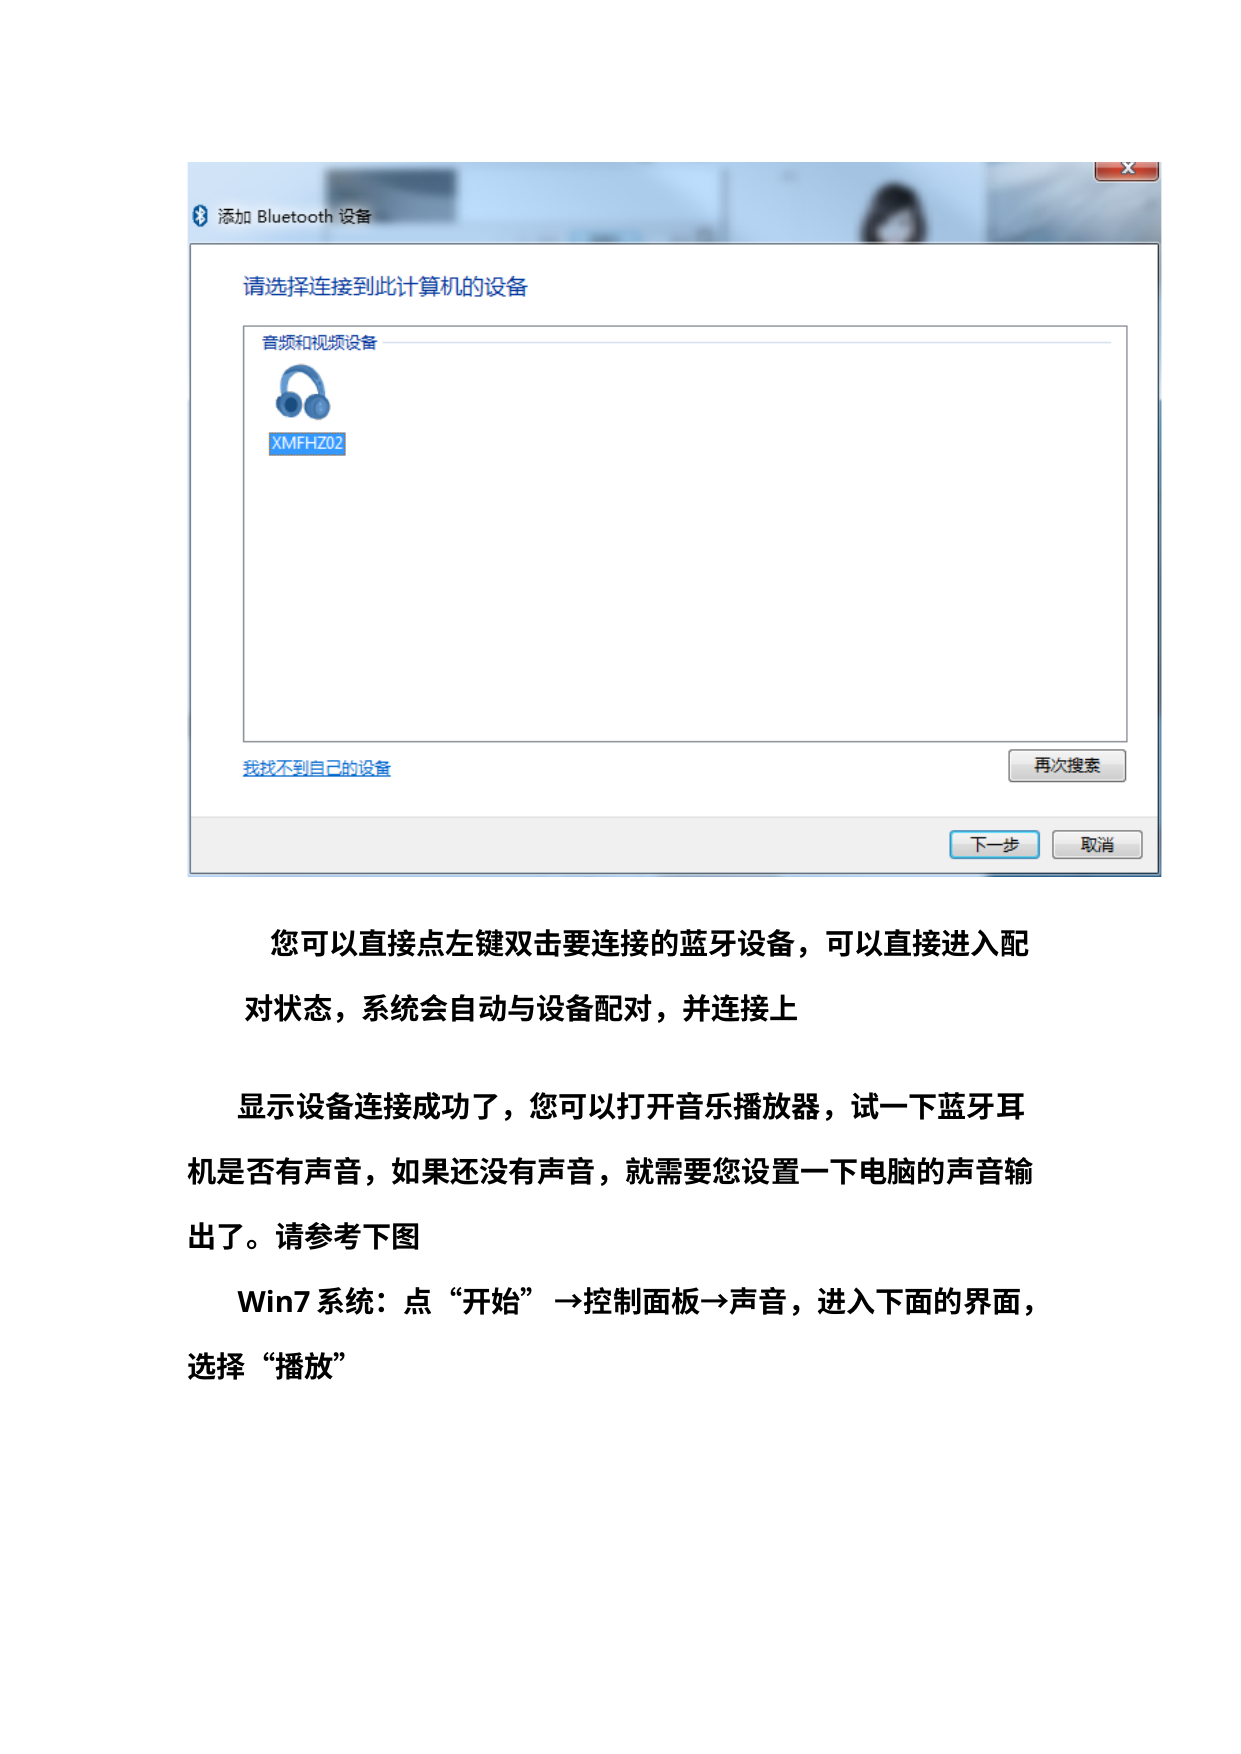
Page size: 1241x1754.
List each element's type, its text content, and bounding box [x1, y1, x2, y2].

text 您可以直接点左键双击要连接的蓝牙设备，可以直接进入配 [244, 909, 1053, 974]
text 显示设备连接成功了，您可以打开音乐播放器，试一下蓝牙耳机是否有声音，如果还没有声音，就需要您设置一下电脑的声音输出了。请参考下图 [187, 1072, 1053, 1267]
picture [187, 162, 1162, 877]
text Win7系统：点“开始” →控制面板→声音，进入下面的界面，选择“播放” [187, 1267, 1053, 1397]
text 对状态，系统会自动与设备配对，并连接上 [244, 974, 1053, 1039]
